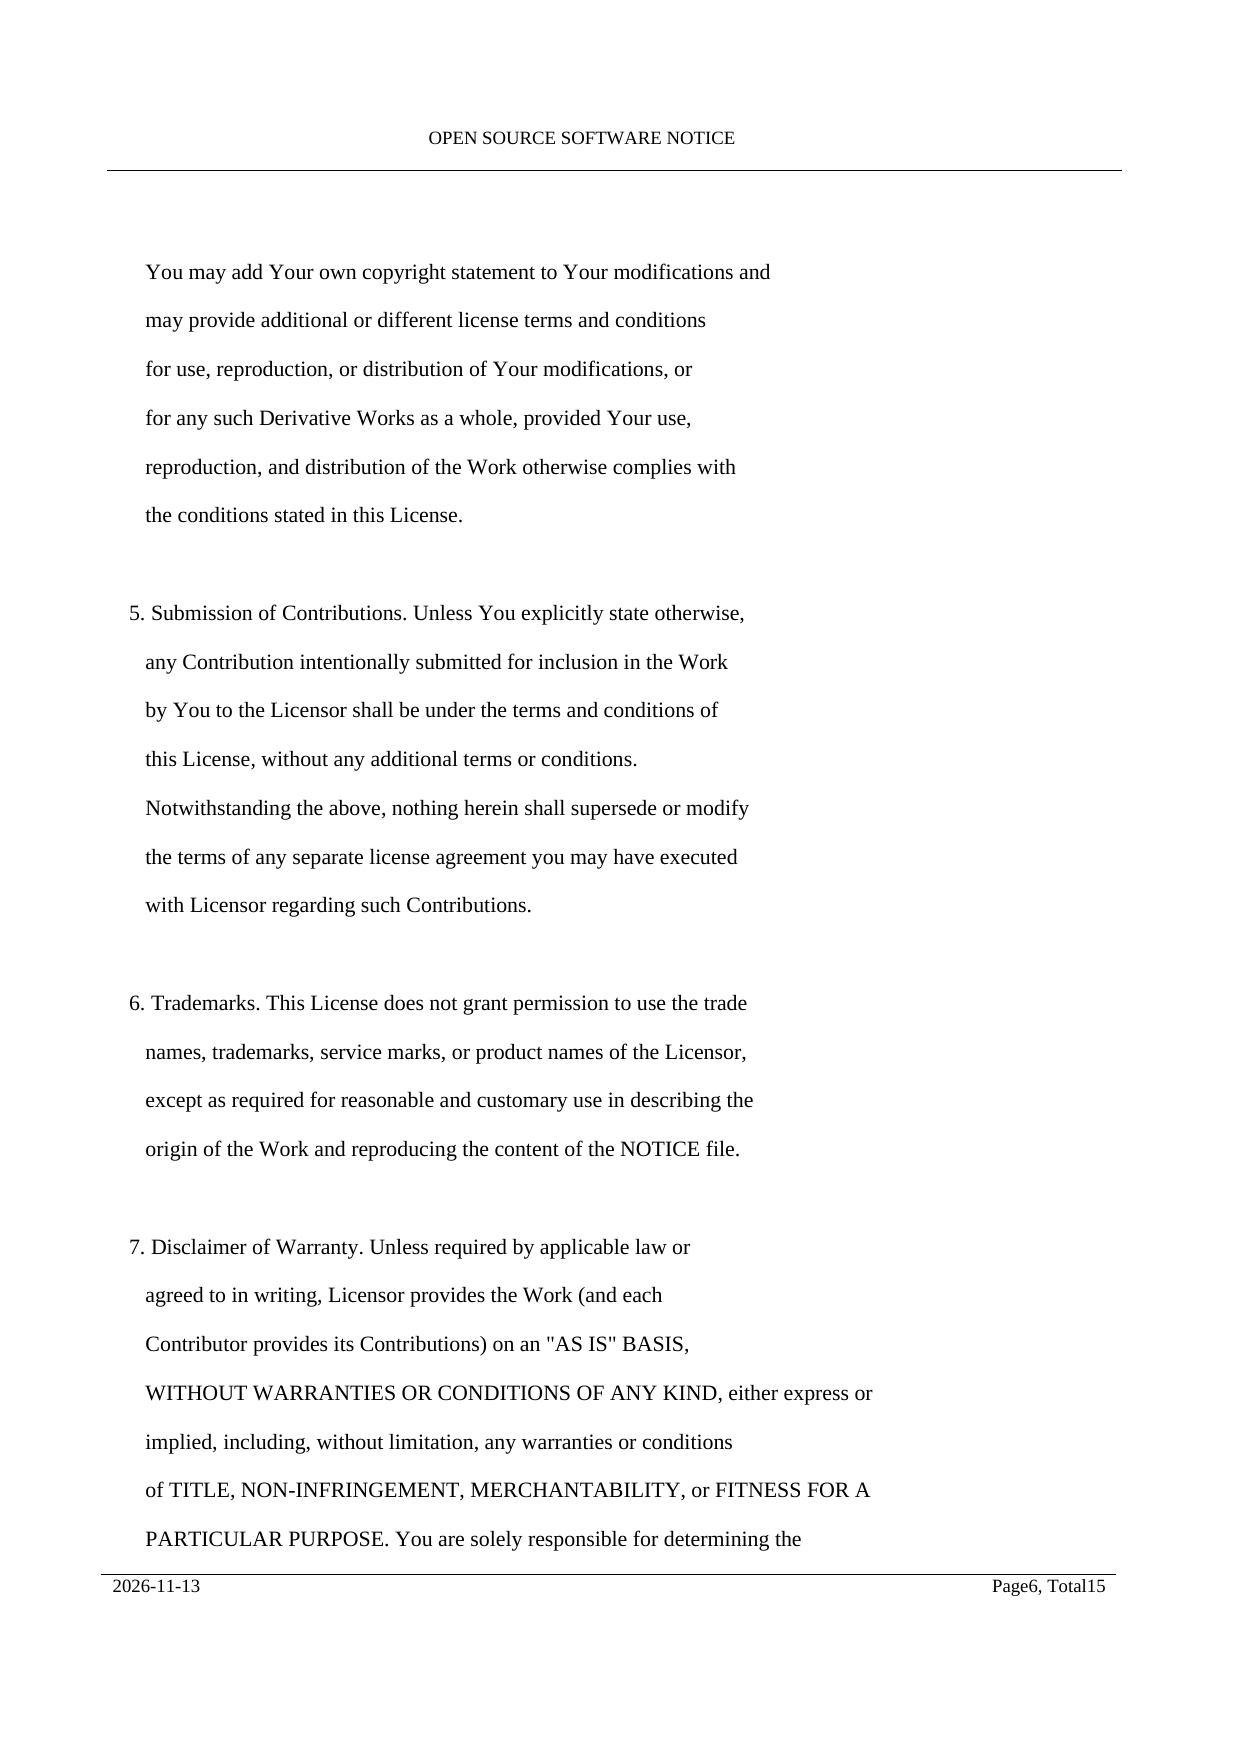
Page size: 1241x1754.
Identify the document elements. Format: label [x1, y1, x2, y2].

text [112, 206, 1128, 1555]
